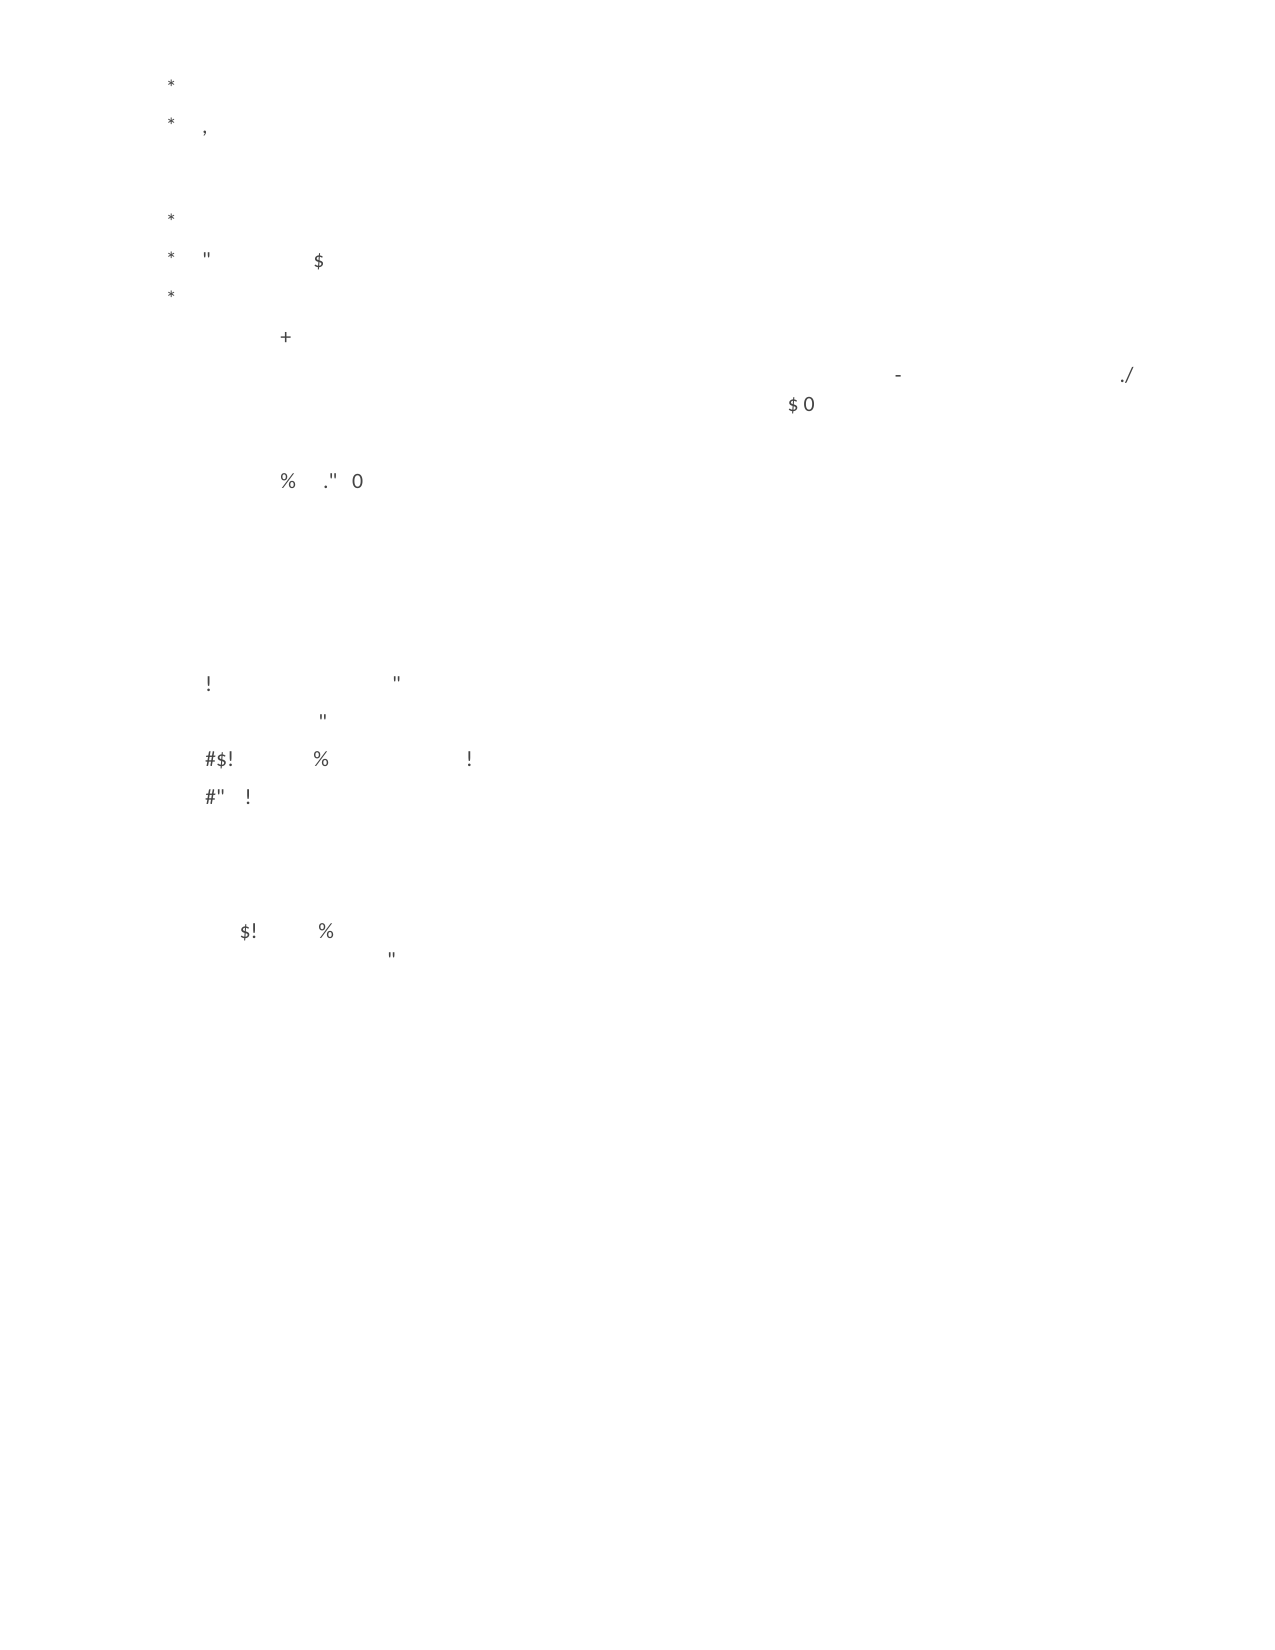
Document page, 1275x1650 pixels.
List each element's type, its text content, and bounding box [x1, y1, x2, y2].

text % ." 0 [274, 467, 1146, 494]
text ! " [200, 670, 1146, 697]
text #$! % ! [200, 746, 1146, 772]
text " [200, 708, 1146, 734]
text $ 0 [166, 390, 1136, 417]
text $! % [172, 917, 1146, 943]
text + [274, 323, 1146, 350]
list " $ [166, 247, 1146, 273]
text #" ! [200, 783, 1146, 810]
text - ./ [166, 362, 1133, 388]
text " [200, 946, 1146, 973]
list , [166, 113, 1146, 139]
